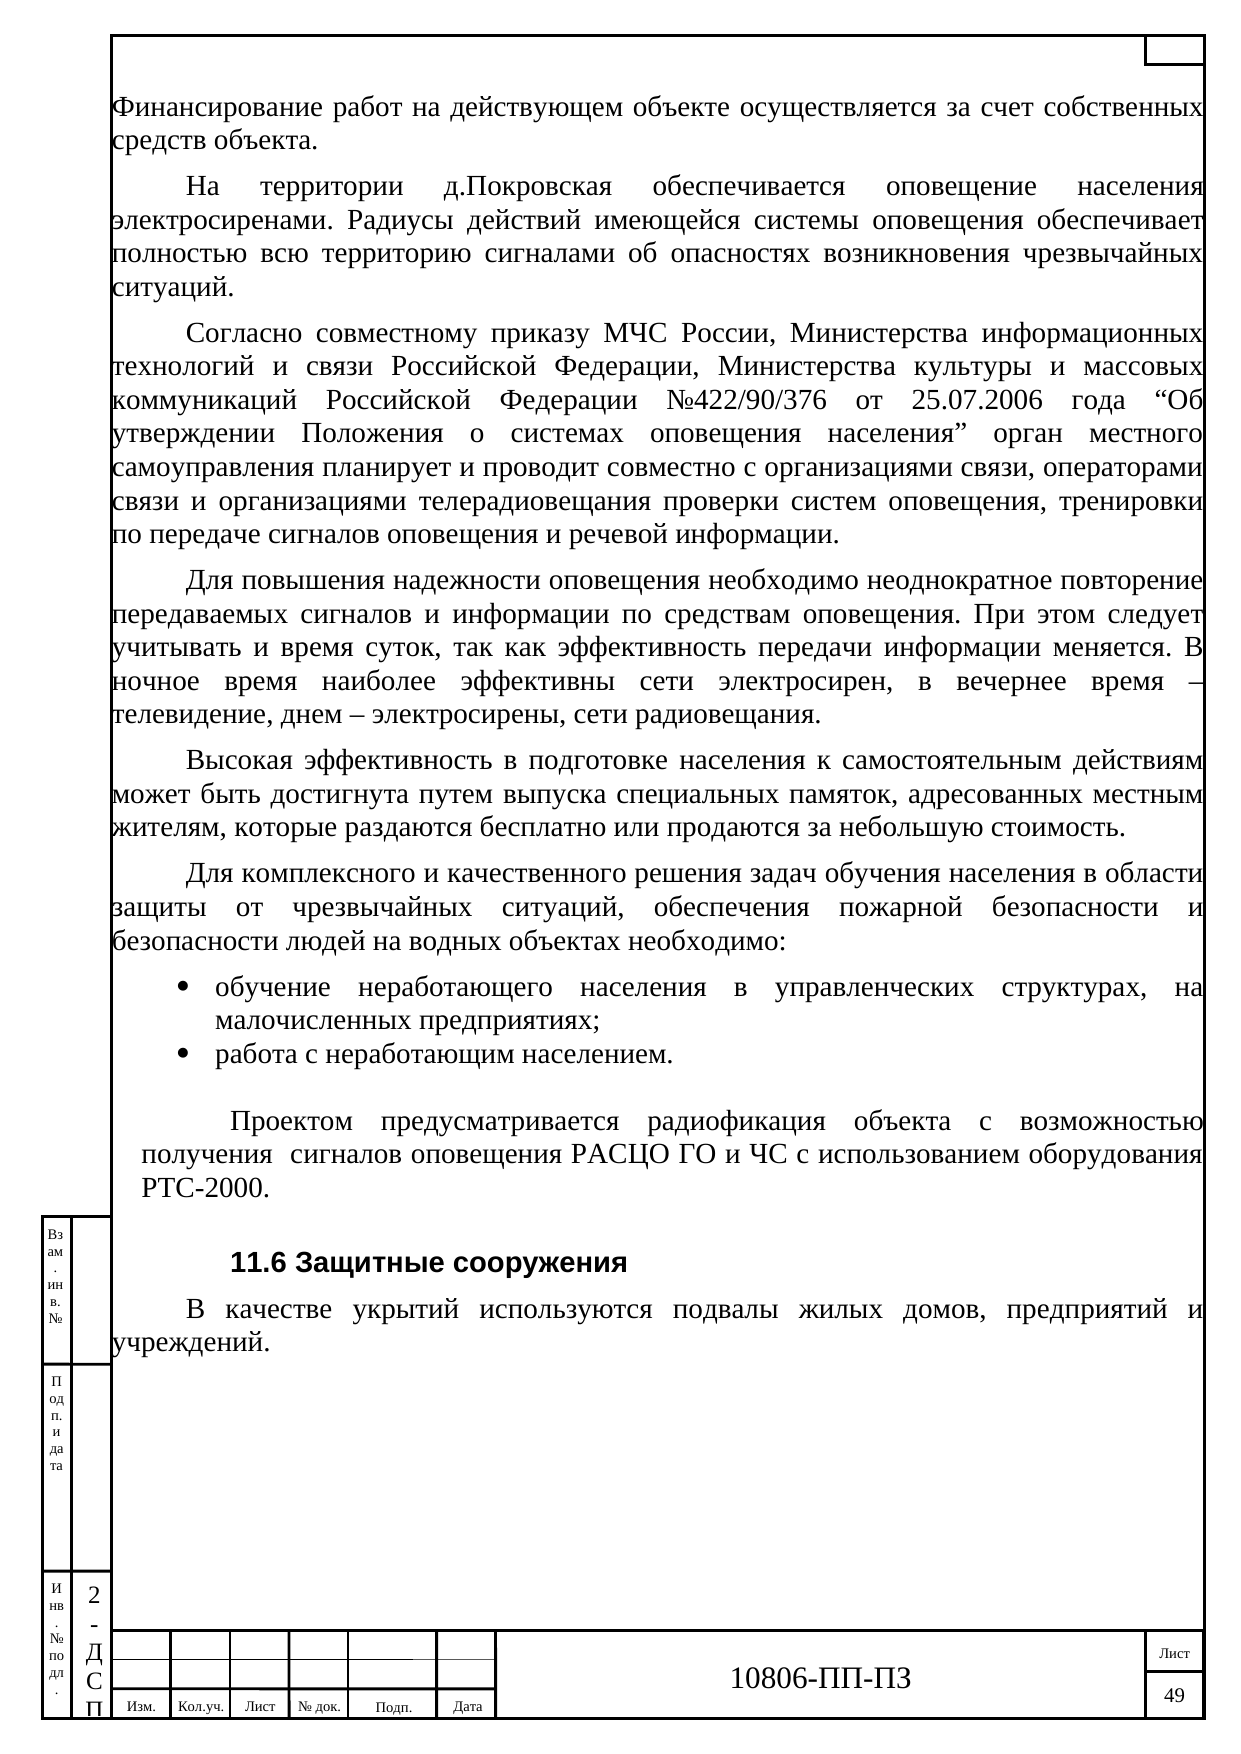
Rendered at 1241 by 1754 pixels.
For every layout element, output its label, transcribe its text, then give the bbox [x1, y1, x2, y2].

text Для комплексного и качественного решения задач обучения населения в области защиты от чрезвычайных ситуаций, обеспечения пожарной безопасности и безопасности людей на водных объектах необходимо: [112, 856, 1204, 956]
text Согласно совместному приказу МЧС России, Министерства информационных технологий и связи Российской Федерации, Министерства культуры и массовых коммуникаций Российской Федерации №422/90/376 от 25.07.2006 года “Об утверждении Положения о системах оповещения населения” орган местного самоуправления планирует и проводит совместно с организациями связи, операторами связи и организациями телерадиовещания проверки систем оповещения, тренировки по передаче сигналов оповещения и речевой информации. [112, 315, 1204, 550]
list обучение неработающего населения в управленческих структурах, на малочисленных предприятиях; [178, 969, 1204, 1036]
text Проектом предусматривается радиофикация объекта с возможностью получения сигналов оповещения РАСЦО ГО и ЧС с использованием оборудования РТС-2000. [141, 1103, 1204, 1204]
list Защитные сооружения [141, 1245, 1186, 1278]
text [112, 89, 1204, 156]
text В качестве укрытий используются подвалы жилых домов, предприятий и учреждений. [112, 1291, 1204, 1358]
text Для повышения надежности оповещения необходимо неоднократное повторение передаваемых сигналов и информации по средствам оповещения. При этом следует учитывать и время суток, так как эффективность передачи информации меняется. В ночное время наиболее эффективны сети электросирен, в вечернее время – телевидение, днем – электросирены, сети радиовещания. [112, 562, 1204, 730]
text На территории д.Покровская обеспечивается оповещение населения электросиренами. Радиусы действий имеющейся системы оповещения обеспечивает полностью всю территорию сигналами об опасностях возникновения чрезвычайных ситуаций. [112, 168, 1204, 302]
text Высокая эффективность в подготовке населения к самостоятельным действиям может быть достигнута путем выпуска специальных памяток, адресованных местным жителям, которые раздаются бесплатно или продаются за небольшую стоимость. [112, 742, 1204, 843]
list работа с неработающим населением. [178, 1036, 1204, 1069]
